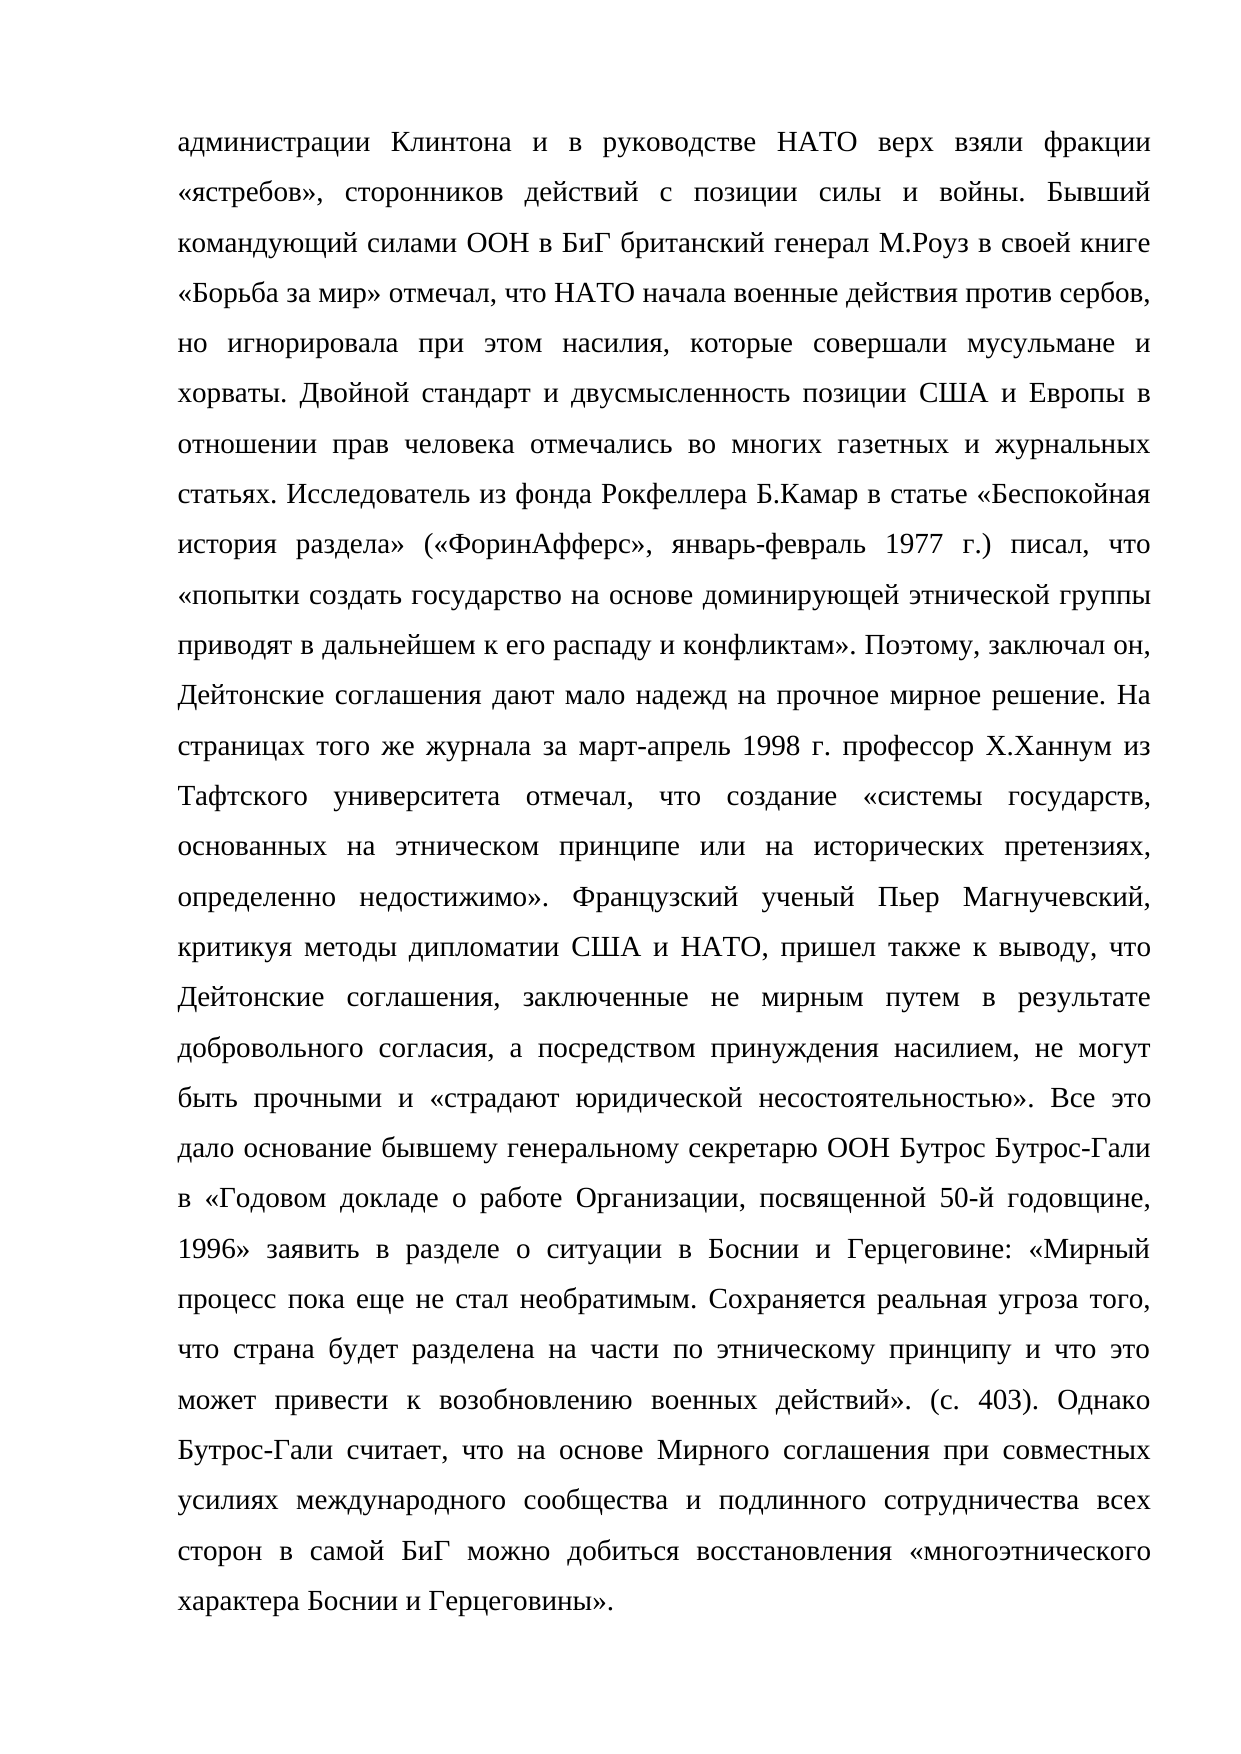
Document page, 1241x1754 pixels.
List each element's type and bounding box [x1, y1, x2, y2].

text [177, 124, 1152, 1617]
